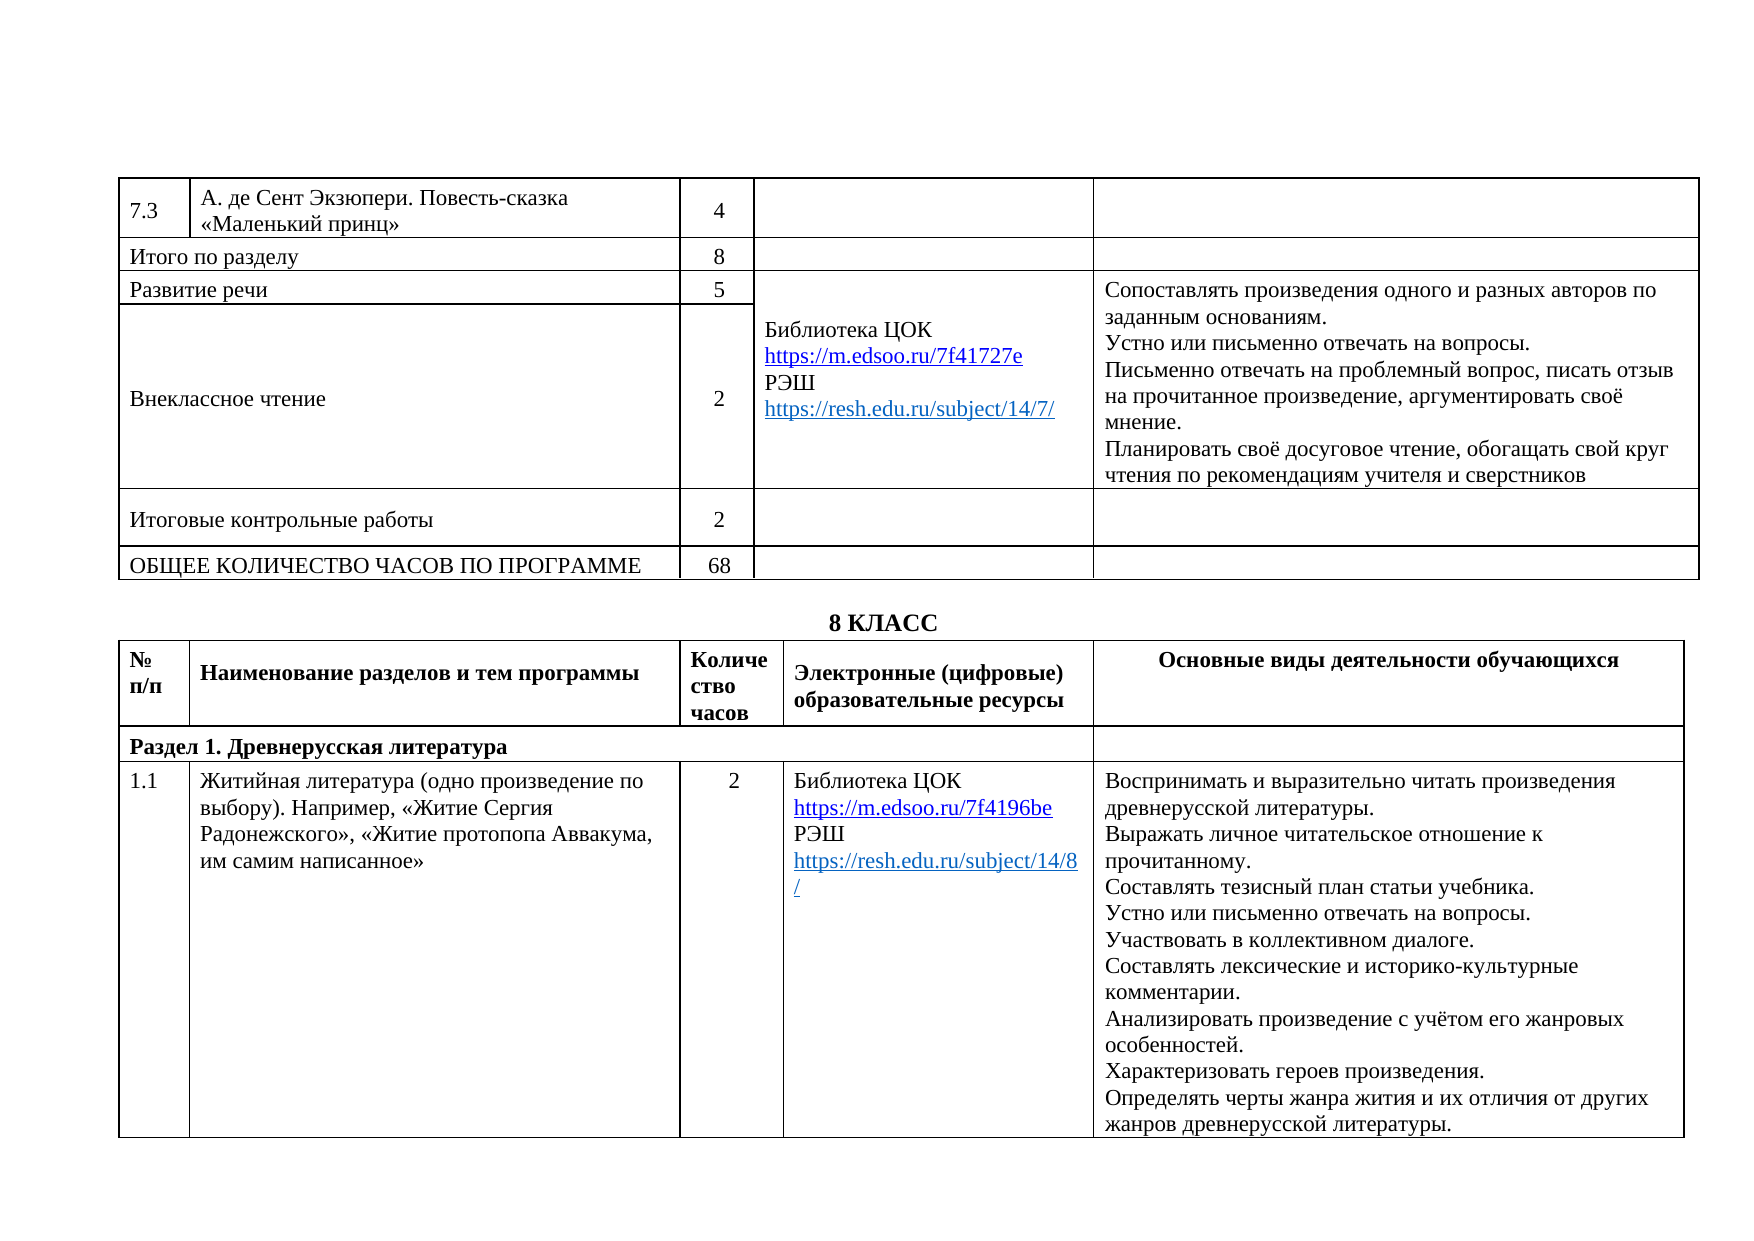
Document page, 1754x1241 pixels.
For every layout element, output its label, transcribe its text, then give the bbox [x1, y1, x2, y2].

table_cell [755, 238, 1093, 270]
table_header Электронные (цифровые) образовательные ресурсы [784, 641, 1093, 725]
table_cell 5 [681, 271, 753, 303]
table_cell 2 [681, 489, 753, 545]
table_cell А. де Сент Экзюпери. Повесть-сказка «Маленький принц» [191, 179, 679, 237]
table_cell [1094, 727, 1683, 761]
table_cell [755, 271, 1093, 487]
table_cell Развитие речи [120, 271, 679, 303]
table_cell [755, 179, 1093, 237]
table_cell 8 [681, 238, 753, 270]
table_cell [1094, 238, 1698, 270]
table_header Количество часов [681, 641, 783, 725]
table_header № п/п [120, 641, 189, 725]
table_cell [1094, 489, 1698, 545]
table_cell 4 [681, 179, 753, 237]
table_cell 2 [681, 305, 753, 487]
table_cell ОБЩЕЕ КОЛИЧЕСТВО ЧАСОВ ПО ПРОГРАММЕ [120, 547, 679, 578]
table_cell [755, 547, 1093, 578]
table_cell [784, 762, 1093, 1137]
table_cell 2 [681, 762, 783, 1137]
table_header Наименование разделов и тем программы [190, 641, 679, 725]
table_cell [190, 762, 679, 1137]
table_cell [755, 489, 1093, 545]
table_cell Итоговые контрольные работы [120, 489, 679, 545]
table_cell Итого по разделу [120, 238, 679, 270]
table_cell Сопоставлять произведения одного и разных авторов по заданным основаниям. Устно или письменно отвечать на вопросы. Письменно отвечать на проблемный вопрос, писать отзыв на прочитанное произведение, аргументировать своё мнение. Планировать своё досуговое чтение, обогащать свой круг чтения по рекомендациям учителя и сверстников [1094, 271, 1698, 487]
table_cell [1094, 762, 1683, 1137]
table_cell Внеклассное чтение [120, 305, 679, 487]
table_cell 1.1 [120, 762, 189, 1137]
table_cell 7.3 [120, 179, 189, 237]
table_cell 68 [681, 547, 753, 578]
table_header Основные виды деятельности обучающихся [1094, 641, 1683, 725]
table_cell Раздел 1. Древнерусская литература [120, 727, 1093, 761]
table_cell [1094, 179, 1698, 237]
text 8 КЛАСС [131, 608, 1636, 637]
table_cell [1094, 547, 1698, 578]
